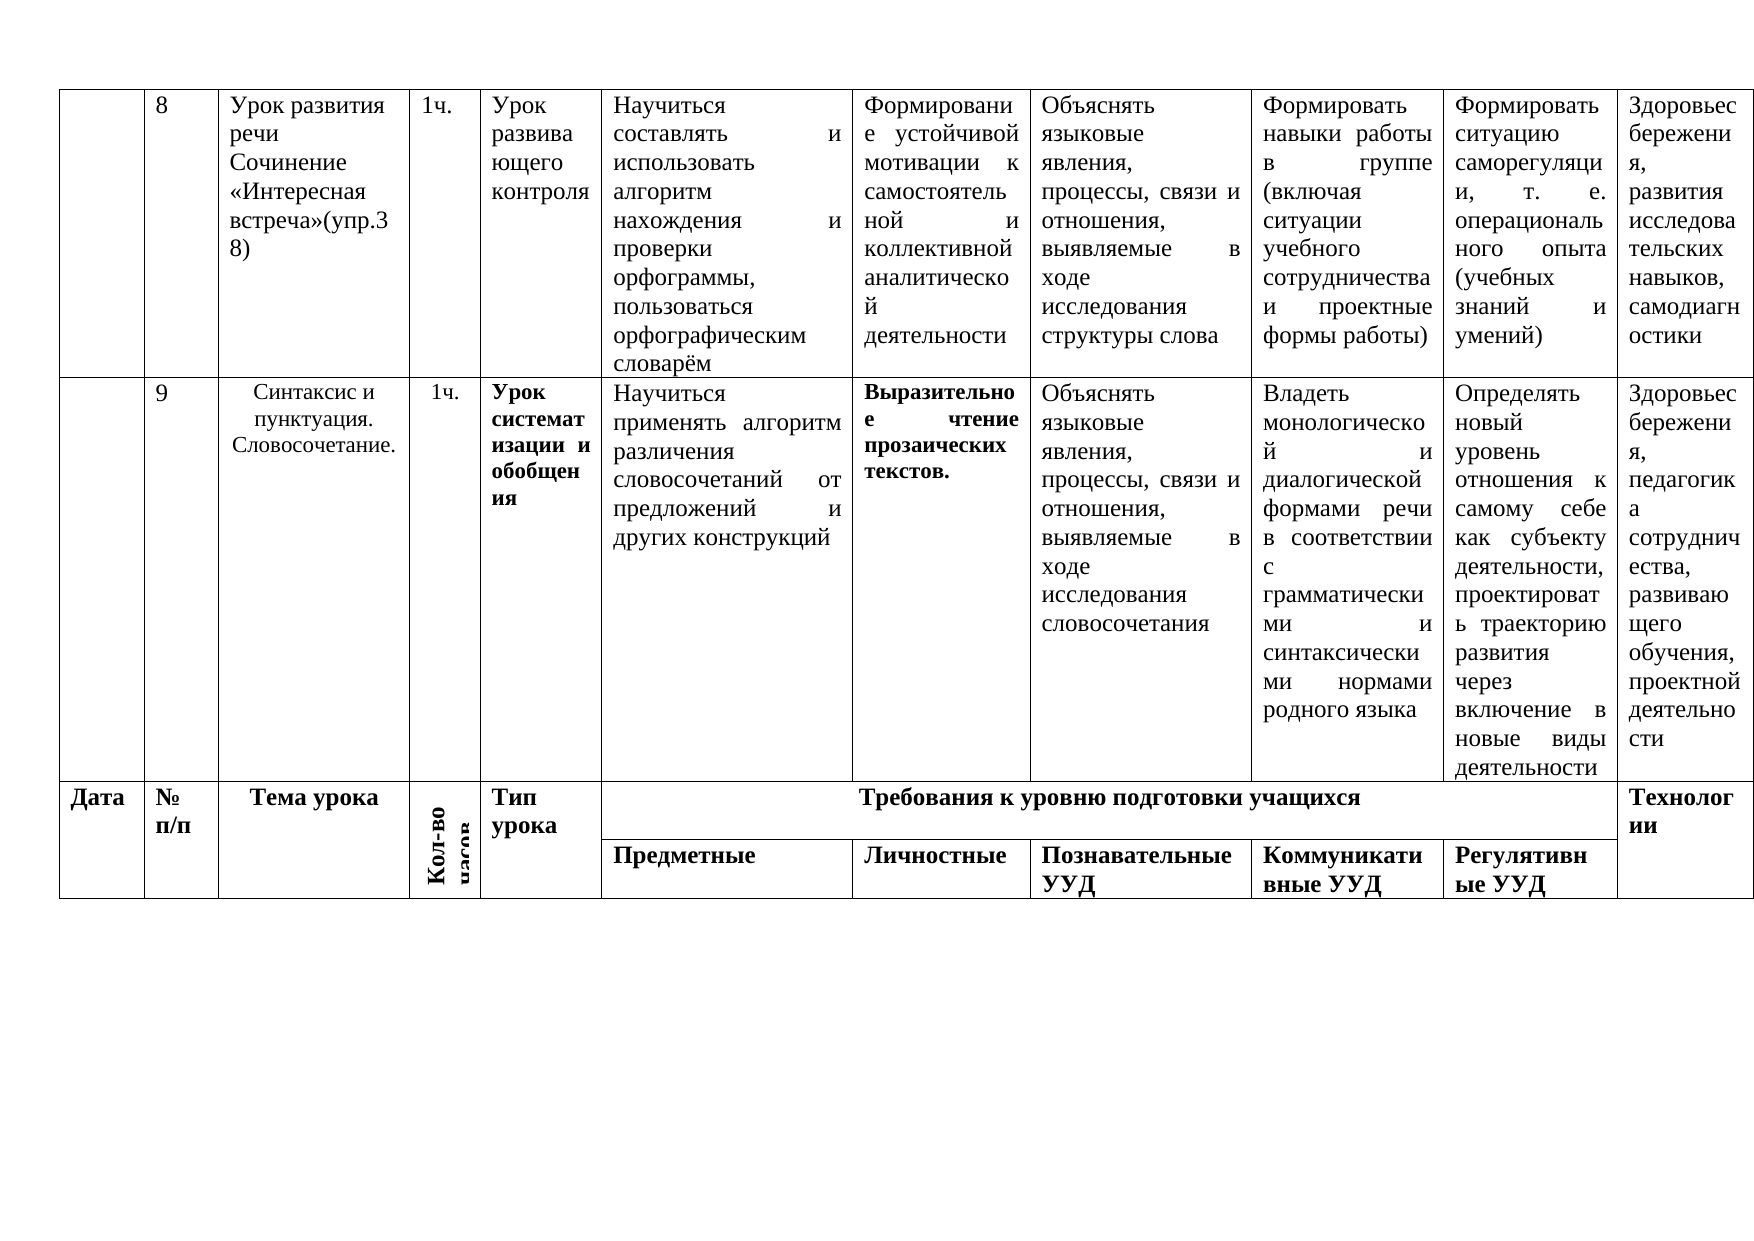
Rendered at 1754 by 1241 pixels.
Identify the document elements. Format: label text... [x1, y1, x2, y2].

table_cell Определять новый уровень отношения к самому себе как субъекту деятельности, проектировать траекторию развития через включение в новые виды деятельности [1444, 378, 1617, 781]
table_cell [60, 378, 144, 781]
table_cell 8 [145, 90, 218, 377]
table_cell [60, 90, 144, 377]
table_cell Личностные [853, 840, 1030, 898]
table_cell 1ч. [410, 90, 480, 377]
table_cell Синтаксис и пунктуация. Словосочетание. [219, 378, 409, 781]
table_cell Здоровьесбережения, педагогика сотрудничества, развивающего обучения, проектной деятельности [1618, 378, 1753, 781]
table_cell Владеть монологической и диалогической формами речи в соответствии с грамматическими и синтаксическими нормами родного языка [1252, 378, 1443, 781]
table_cell Технологии [1618, 782, 1753, 898]
table_cell Здоровьесбережения, развития исследовательских навыков, самодиагностики [1618, 90, 1753, 377]
table_cell Кол-во часов [410, 782, 480, 898]
table_cell Тема урока [219, 782, 409, 898]
table_cell Формировать ситуацию саморегуляции, т. е. операционального опыта (учебных знаний и умений) [1444, 90, 1617, 377]
table_cell Регулятивные УУД [1444, 840, 1617, 898]
table_cell 1ч. [410, 378, 480, 781]
table_cell 9 [145, 378, 218, 781]
table_cell Требования к уровню подготовки учащихся [602, 782, 1617, 839]
table_cell № п/п [145, 782, 218, 898]
table_cell Объяснять языковые явления, процессы, связи и отношения, выявляемые в ходе исследования структуры слова [1031, 90, 1251, 377]
table_cell Урок развивающего контроля [481, 90, 601, 377]
table_cell Формирование устойчивой мотивации к самостоятельной и коллективной аналитической деятельности [853, 90, 1030, 377]
table_cell Научиться применять алгоритм различения словосочетаний от предложений и других конструкций [602, 378, 852, 781]
table_cell Выразительное чтение прозаических текстов. [853, 378, 1030, 781]
table_cell Формировать навыки работы в группе (включая ситуации учебного сотрудничества и проектные формы работы) [1252, 90, 1443, 377]
table_cell Объяснять языковые явления, процессы, связи и отношения, выявляемые в ходе исследования словосочетания [1031, 378, 1251, 781]
table_cell Урок развития речи Сочинение «Интересная встреча»(упр.38) [219, 90, 409, 377]
table_cell Предметные [602, 840, 852, 898]
table_cell Урок систематизации и обобщения [481, 378, 601, 781]
table_cell Познавательные УУД [1031, 840, 1251, 898]
table_cell Тип урока [481, 782, 601, 898]
table_cell Коммуникативные УУД [1252, 840, 1443, 898]
table_cell Дата [60, 782, 144, 898]
table_cell Научиться составлять и использовать алгоритм нахождения и проверки орфограммы, пользоваться орфографическим словарём [602, 90, 852, 377]
